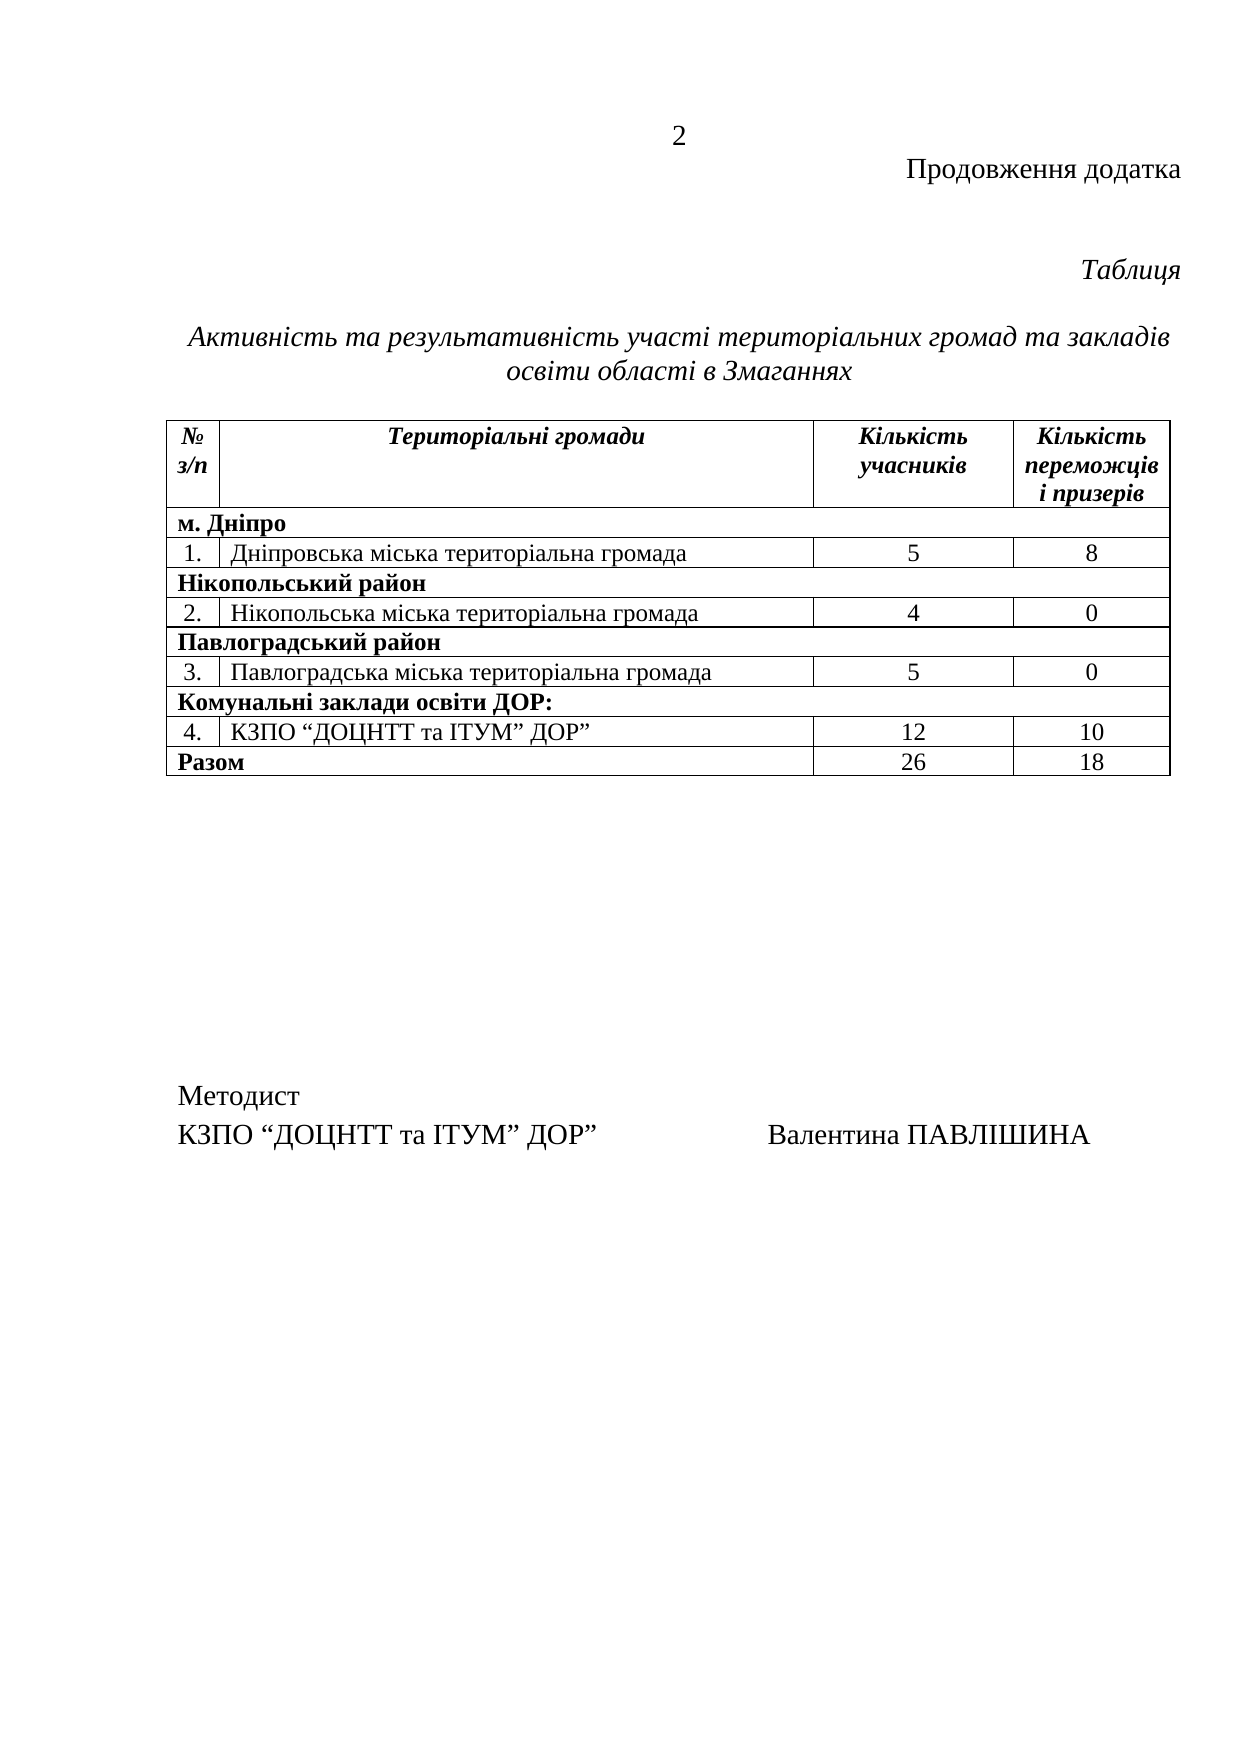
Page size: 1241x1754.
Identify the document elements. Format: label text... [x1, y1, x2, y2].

table_header Кількість переможців і призерів [1014, 421, 1169, 507]
text КЗПО “ДОЦНТТ та ІТУМ” ДОР” Валентина ПАВЛІШИНА [177, 1117, 261, 1150]
table_header Територіальні громади [220, 421, 813, 507]
table_cell 26 [814, 747, 1013, 775]
text Таблиця [177, 252, 1181, 286]
table_cell Нікопольська міська територіальна громада [220, 598, 813, 626]
table_header № з/п [167, 421, 219, 507]
table_cell 1. [167, 538, 219, 567]
table_cell м. Дніпро [167, 508, 1169, 537]
table_cell 10 [1014, 717, 1169, 746]
table_cell Разом [167, 747, 813, 775]
text Активність та результативність участі територіальних громад та закладів освіти області в Змаганнях [177, 319, 1181, 386]
table_cell Комунальні заклади освіти ДОР: [167, 687, 1169, 716]
table_cell 3. [167, 657, 219, 686]
table_cell 0 [1014, 657, 1169, 686]
table_header Кількість учасників [814, 421, 1013, 507]
table_cell 12 [814, 717, 1013, 746]
table_cell Дніпровська міська територіальна громада [220, 538, 813, 567]
table_cell КЗПО “ДОЦНТТ та ІТУМ” ДОР” [220, 717, 302, 746]
table_cell 0 [1014, 598, 1169, 626]
table_cell Павлоградський район [167, 628, 1169, 656]
table_cell 4 [814, 598, 1013, 626]
table_cell КЗПО “ДОЦНТТ та ІТУМ” ДОР” [313, 717, 813, 746]
table_cell 4. [167, 717, 219, 746]
text Методист [177, 1078, 1181, 1112]
table_cell 5 [814, 538, 1013, 567]
table_cell 5 [814, 657, 1013, 686]
table_cell Нікопольський район [167, 568, 1169, 597]
table_cell 2. [167, 598, 219, 626]
table_cell 8 [1014, 538, 1169, 567]
text КЗПО “ДОЦНТТ та ІТУМ” ДОР” Валентина ПАВЛІШИНА [274, 1117, 1181, 1150]
table_cell Павлоградська міська територіальна громада [220, 657, 813, 686]
table_cell 18 [1014, 747, 1169, 775]
